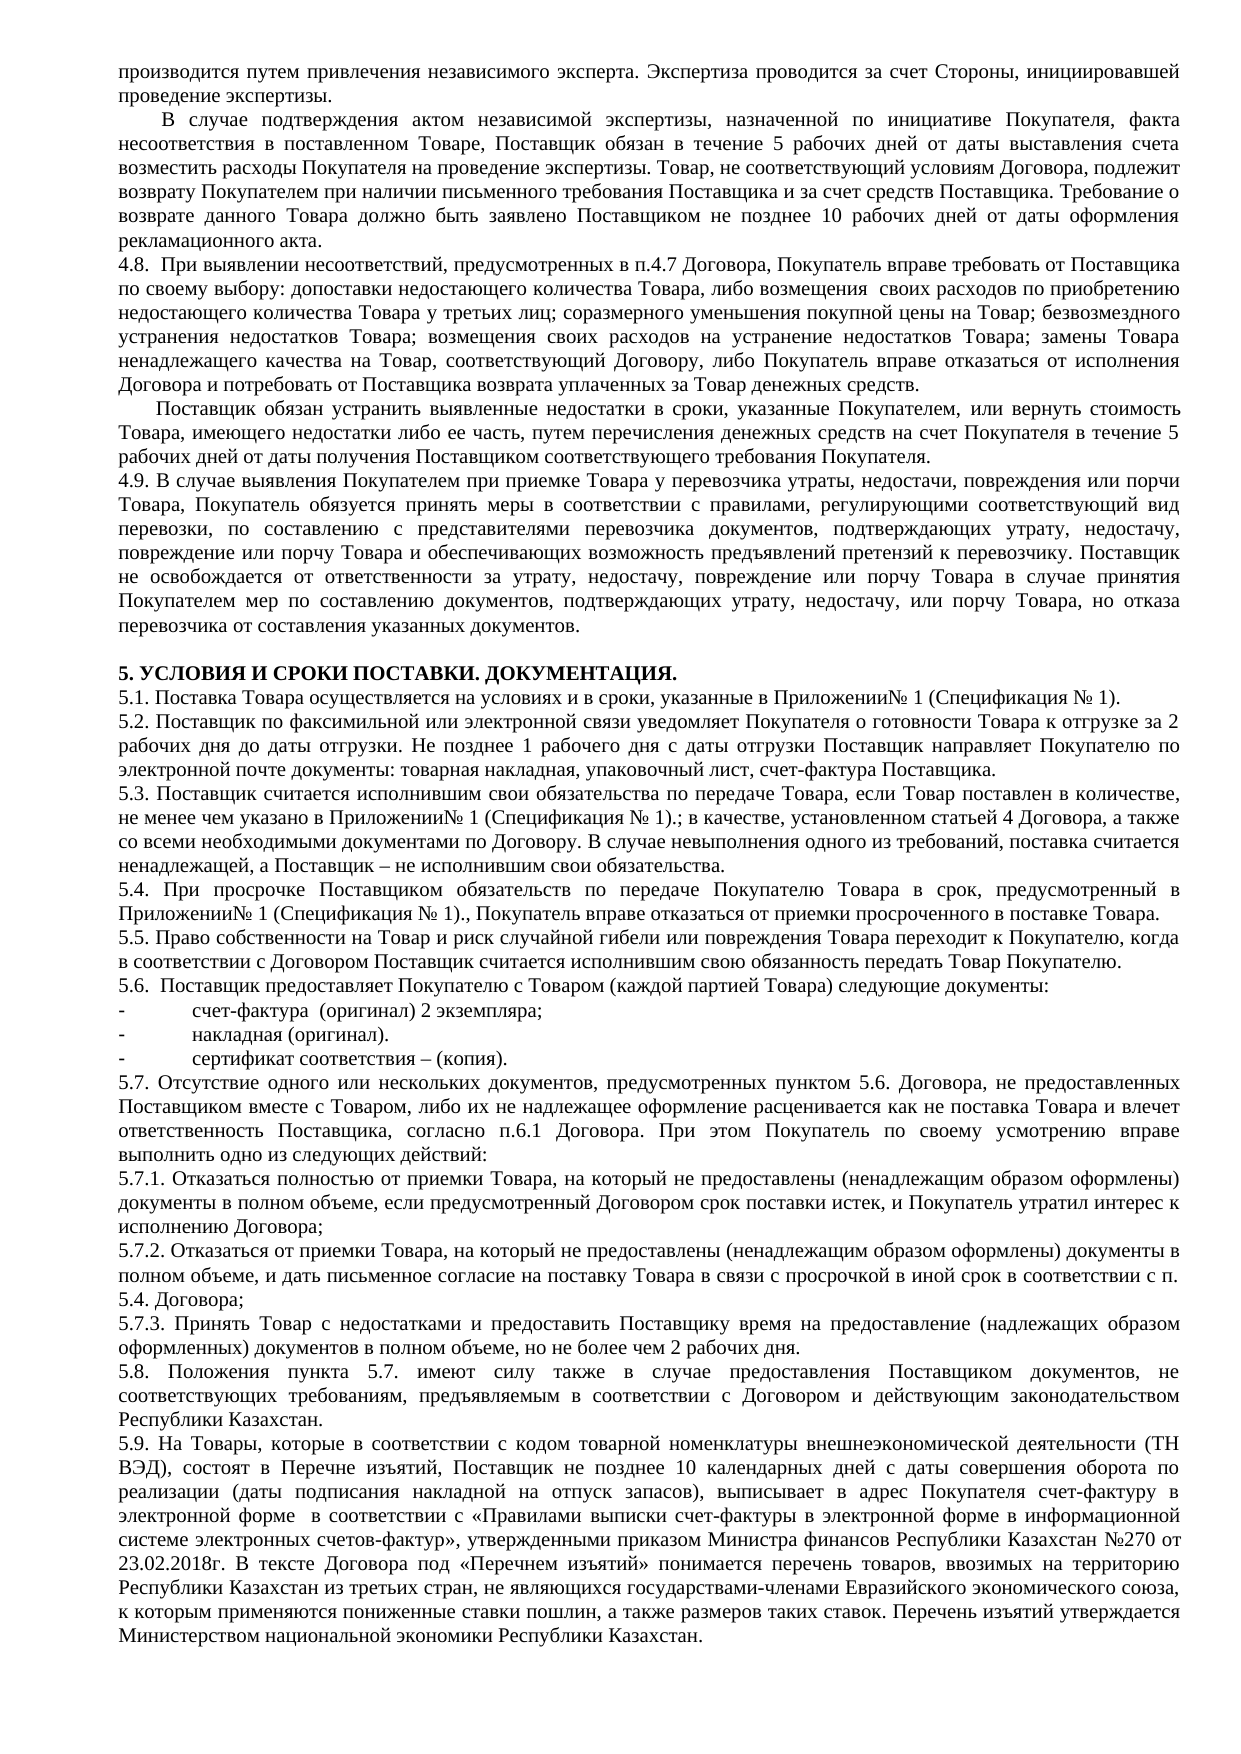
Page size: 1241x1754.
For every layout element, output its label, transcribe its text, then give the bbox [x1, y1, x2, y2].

text 5.2. Поставщик по факсимильной или электронной связи уведомляет Покупателя о готовности Товара к отгрузке за 2 рабочих дня до даты отгрузки. Не позднее 1 рабочего дня с даты отгрузки Поставщик направляет Покупателю по электронной почте документы: товарная накладная, упаковочный лист, счет-фактура Поставщика. [118, 709, 1181, 781]
text 5.8. Положения пункта 5.7. имеют силу также в случае предоставления Поставщиком документов, не соответствующих требованиям, предъявляемым в соответствии с Договором и действующим законодательством Республики Казахстан. [118, 1359, 1181, 1431]
text 4.9. В случае выявления Покупателем при приемке Товара у перевозчика утраты, недостачи, повреждения или порчи Товара, Покупатель обязуется принять меры в соответствии с правилами, регулирующими соответствующий вид перевозки, по составлению с представителями перевозчика документов, подтверждающих утрату, недостачу, повреждение или порчу Товара и обеспечивающих возможность предъявлений претензий к перевозчику. Поставщик не освобождается от ответственности за утрату, недостачу, повреждение или порчу Товара в случае принятия Покупателем мер по составлению документов, подтверждающих утрату, недостачу, или порчу Товара, но отказа перевозчика от составления указанных документов. [118, 468, 1181, 637]
text 4.8. При выявлении несоответствий, предусмотренных в п.4.7 Договора, Покупатель вправе требовать от Поставщика по своему выбору: допоставки недостающего количества Товара, либо возмещения своих расходов по приобретению недостающего количества Товара у третьих лиц; соразмерного уменьшения покупной цены на Товар; безвозмездного устранения недостатков Товара; возмещения своих расходов на устранение недостатков Товара; замены Товара ненадлежащего качества на Товар, соответствующий Договору, либо Покупатель вправе отказаться от исполнения Договора и потребовать от Поставщика возврата уплаченных за Товар денежных средств. [118, 252, 1181, 396]
text 5.7.2. Отказаться от приемки Товара, на который не предоставлены (ненадлежащим образом оформлены) документы в полном объеме, и дать письменное согласие на поставку Товара в связи с просрочкой в иной срок в соответствии с п. 5.4. Договора; [118, 1238, 1181, 1311]
list накладная (оригинал). [118, 1022, 1181, 1046]
list сертификат соответствия – (копия). [118, 1046, 1181, 1070]
text Поставщик обязан устранить выявленные недостатки в сроки, указанные Покупателем, или вернуть стоимость Товара, имеющего недостатки либо ее часть, путем перечисления денежных средств на счет Покупателя в течение 5 рабочих дней от даты получения Поставщиком соответствующего требования Покупателя. [118, 396, 1181, 468]
text 5.7. Отсутствие одного или нескольких документов, предусмотренных пунктом 5.6. Договора, не предоставленных Поставщиком вместе с Товаром, либо их не надлежащее оформление расценивается как не поставка Товара и влечет ответственность Поставщика, согласно п.6.1 Договора. При этом Покупатель по своему усмотрению вправе выполнить одно из следующих действий: [118, 1070, 1181, 1166]
text 5.7.3. Принять Товар с недостатками и предоставить Поставщику время на предоставление (надлежащих образом оформленных) документов в полном объеме, но не более чем 2 рабочих дня. [118, 1311, 1181, 1359]
text 5. УСЛОВИЯ И СРОКИ ПОСТАВКИ. ДОКУМЕНТАЦИЯ. [118, 661, 1181, 685]
text 5.4. При просрочке Поставщиком обязательств по передаче Покупателю Товара в срок, предусмотренный в Приложении№ 1 (Спецификация № 1)., Покупатель вправе отказаться от приемки просроченного в поставке Товара. [118, 877, 1181, 925]
text 5.1. Поставка Товара осуществляется на условиях и в сроки, указанные в Приложении№ 1 (Спецификация № 1). [118, 685, 1181, 709]
text 5.5. Право собственности на Товар и риск случайной гибели или повреждения Товара переходит к Покупателю, когда в соответствии с Договором Поставщик считается исполнившим свою обязанность передать Товар Покупателю. [118, 925, 1181, 973]
text В случае подтверждения актом независимой экспертизы, назначенной по инициативе Покупателя, факта несоответствия в поставленном Товаре, Поставщик обязан в течение 5 рабочих дней от даты выставления счета возместить расходы Покупателя на проведение экспертизы. Товар, не соответствующий условиям Договора, подлежит возврату Покупателем при наличии письменного требования Поставщика и за счет средств Поставщика. Требование о возврате данного Товара должно быть заявлено Поставщиком не позднее 10 рабочих дней от даты оформления рекламационного акта. [118, 107, 1181, 252]
text 5.3. Поставщик считается исполнившим свои обязательства по передаче Товара, если Товар поставлен в количестве, не менее чем указано в Приложении№ 1 (Спецификация № 1).; в качестве, установленном статьей 4 Договора, а также со всеми необходимыми документами по Договору. В случае невыполнения одного из требований, поставка считается ненадлежащей, а Поставщик – не исполнившим свои обязательства. [118, 781, 1181, 877]
list счет-фактура (оригинал) 2 экземпляра; [118, 997, 1181, 1022]
text 5.7.1. Отказаться полностью от приемки Товара, на который не предоставлены (ненадлежащим образом оформлены) документы в полном объеме, если предусмотренный Договором срок поставки истек, и Покупатель утратил интерес к исполнению Договора; [118, 1166, 1181, 1238]
text 5.6. Поставщик предоставляет Покупателю с Товаром (каждой партией Товара) следующие документы: [118, 973, 1181, 997]
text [118, 59, 1181, 107]
text 5.9. На Товары, которые в соответствии с кодом товарной номенклатуры внешнеэкономической деятельности (ТН ВЭД), состоят в Перечне изъятий, Поставщик не позднее 10 календарных дней с даты совершения оборота по реализации (даты подписания накладной на отпуск запасов), выписывает в адрес Покупателя счет-фактуру в электронной форме в соответствии с «Правилами выписки счет-фактуры в электронной форме в информационной системе электронных счетов-фактур», утвержденными приказом Министра финансов Республики Казахстан №270 от 23.02.2018г. В тексте Договора под «Перечнем изъятий» понимается перечень товаров, ввозимых на территорию Республики Казахстан из третьих стран, не являющихся государствами-членами Евразийского экономического союза, к которым применяются пониженные ставки пошлин, а также размеров таких ставок. Перечень изъятий утверждается Министерством национальной экономики Республики Казахстан. [118, 1431, 1181, 1551]
